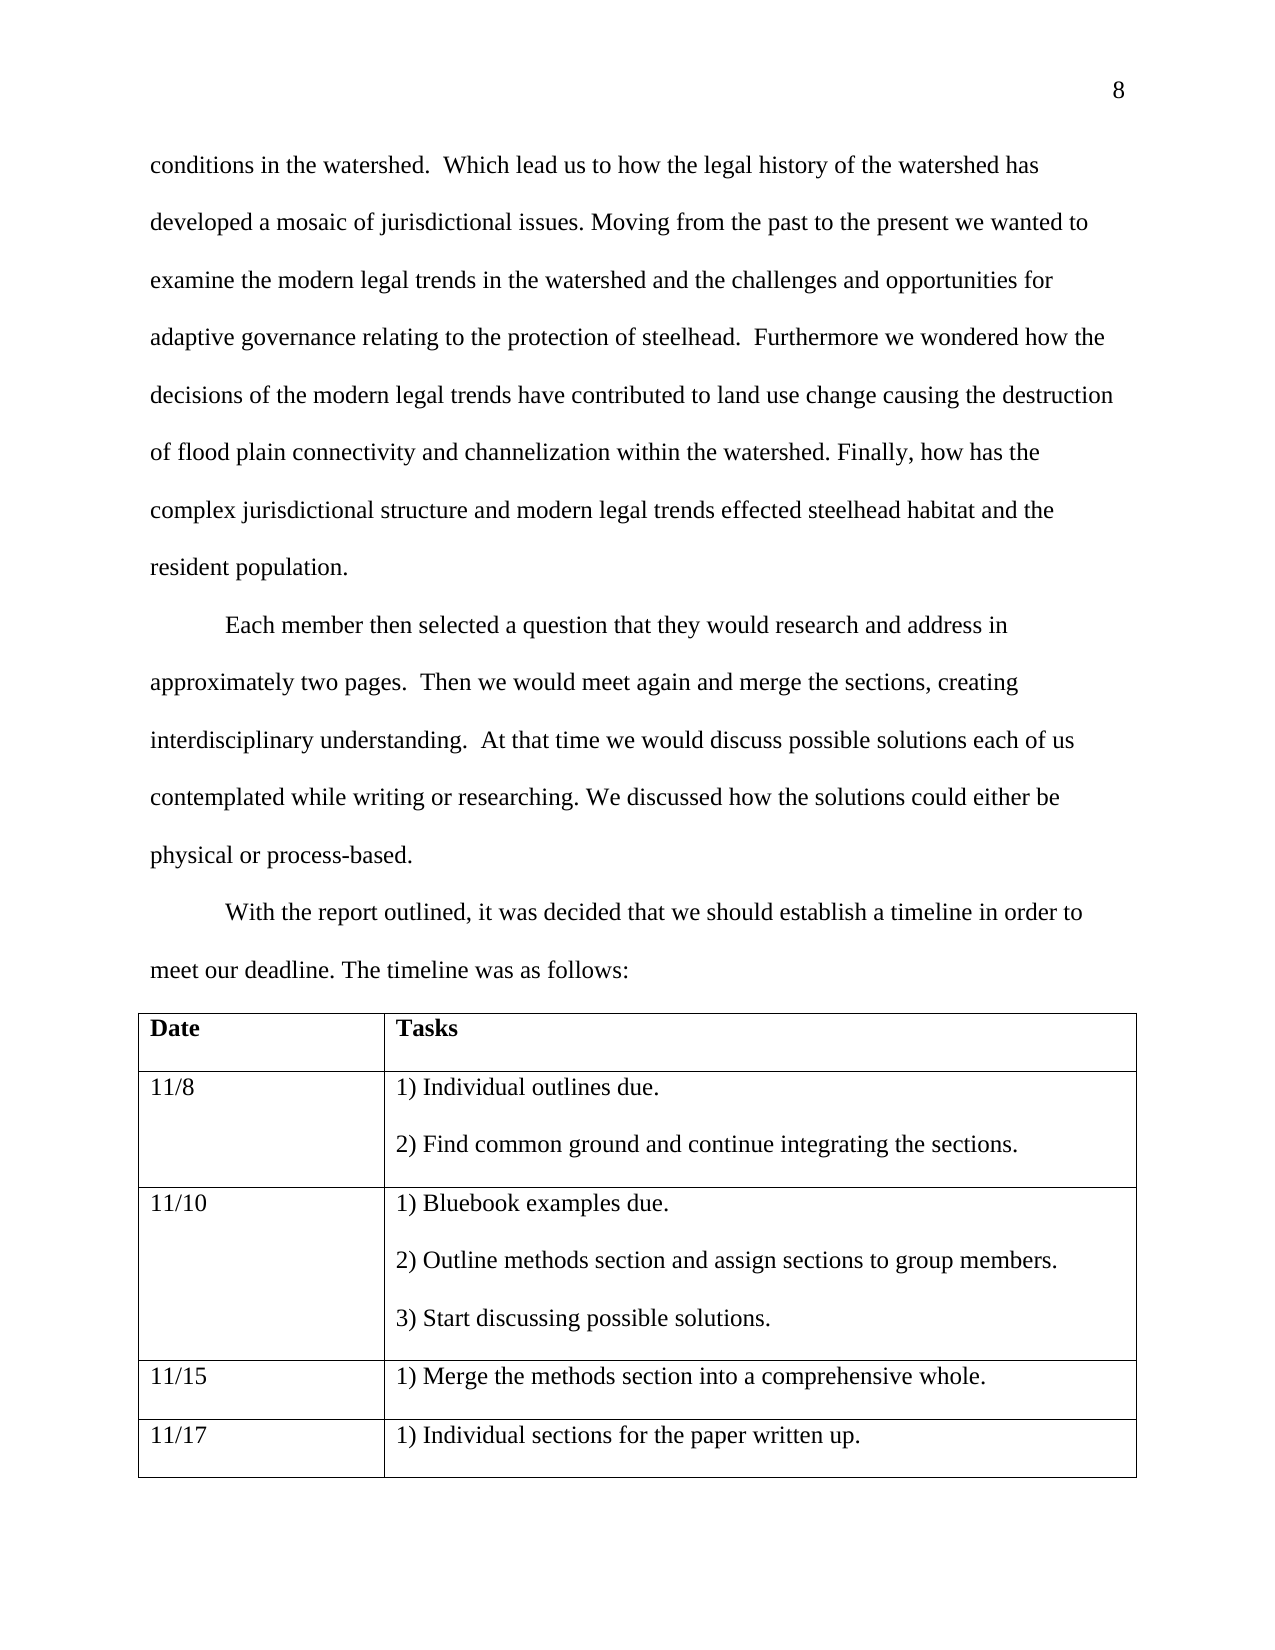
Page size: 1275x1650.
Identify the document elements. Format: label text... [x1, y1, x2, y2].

table_cell 11/8 [139, 1072, 384, 1187]
table_cell 1) Merge the methods section into a comprehensive whole. [385, 1361, 1136, 1419]
table_cell 1) Individual outlines due. 2) Find common ground and continue integrating the sections. [385, 1072, 1136, 1187]
text With the report outlined, it was decided that we should establish a timeline in order to meet our deadline. The timeline was as follows: [150, 897, 1125, 984]
table_cell 11/10 [139, 1188, 384, 1360]
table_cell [385, 1420, 1136, 1477]
text Each member then selected a question that they would research and address in approximately two pages. Then we would meet again and merge the sections, creating interdisciplinary understanding. At that time we would discuss possible solutions each of us contemplated while writing or researching. We discussed how the solutions could either be physical or process-based. [150, 610, 1125, 869]
table_header Tasks [385, 1014, 1136, 1071]
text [150, 150, 1125, 581]
table_cell 11/15 [139, 1361, 384, 1419]
table_cell 11/17 [139, 1420, 384, 1477]
table_cell 1) Bluebook examples due. 2) Outline methods section and assign sections to group members. 3) Start discussing possible solutions. [385, 1188, 1136, 1360]
table_header Date [139, 1014, 384, 1071]
